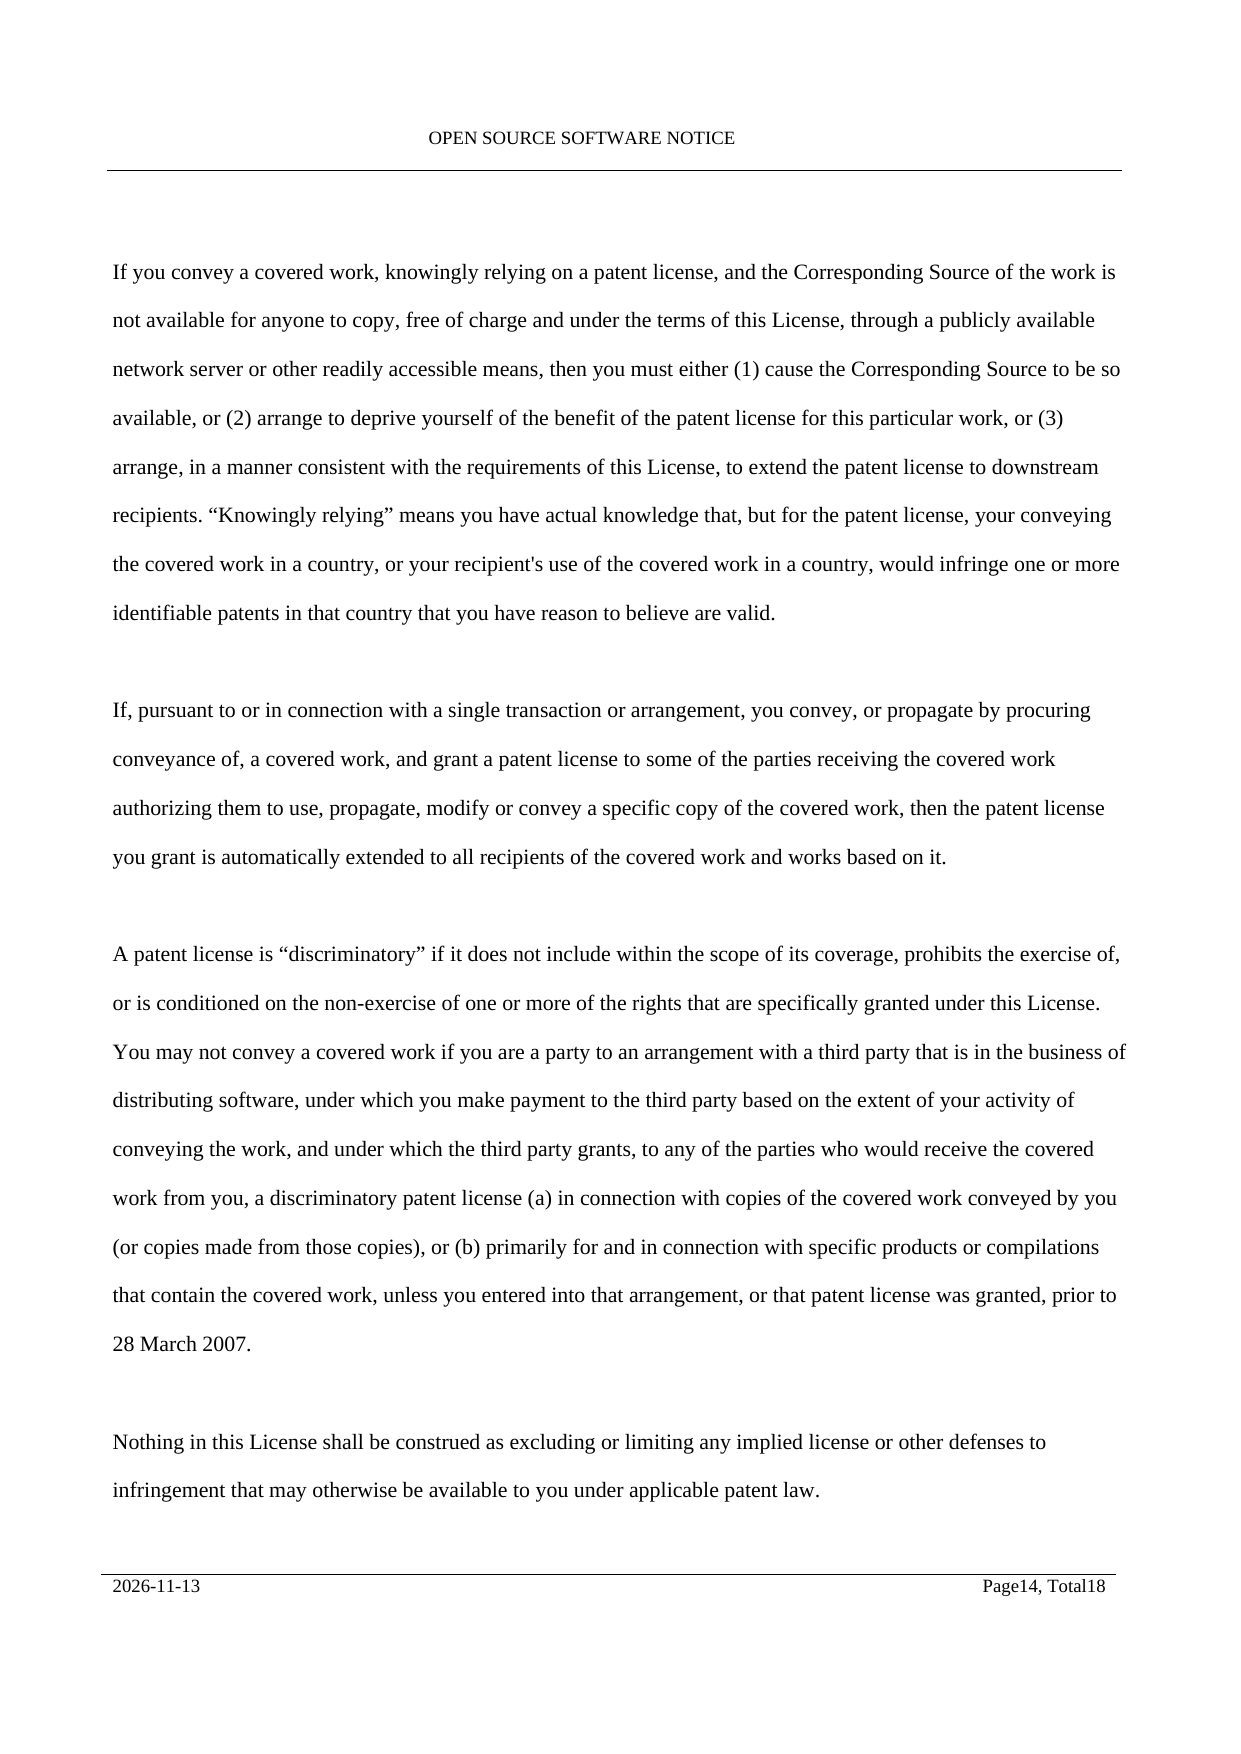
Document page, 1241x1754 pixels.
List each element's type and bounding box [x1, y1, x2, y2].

text [112, 206, 1128, 1506]
